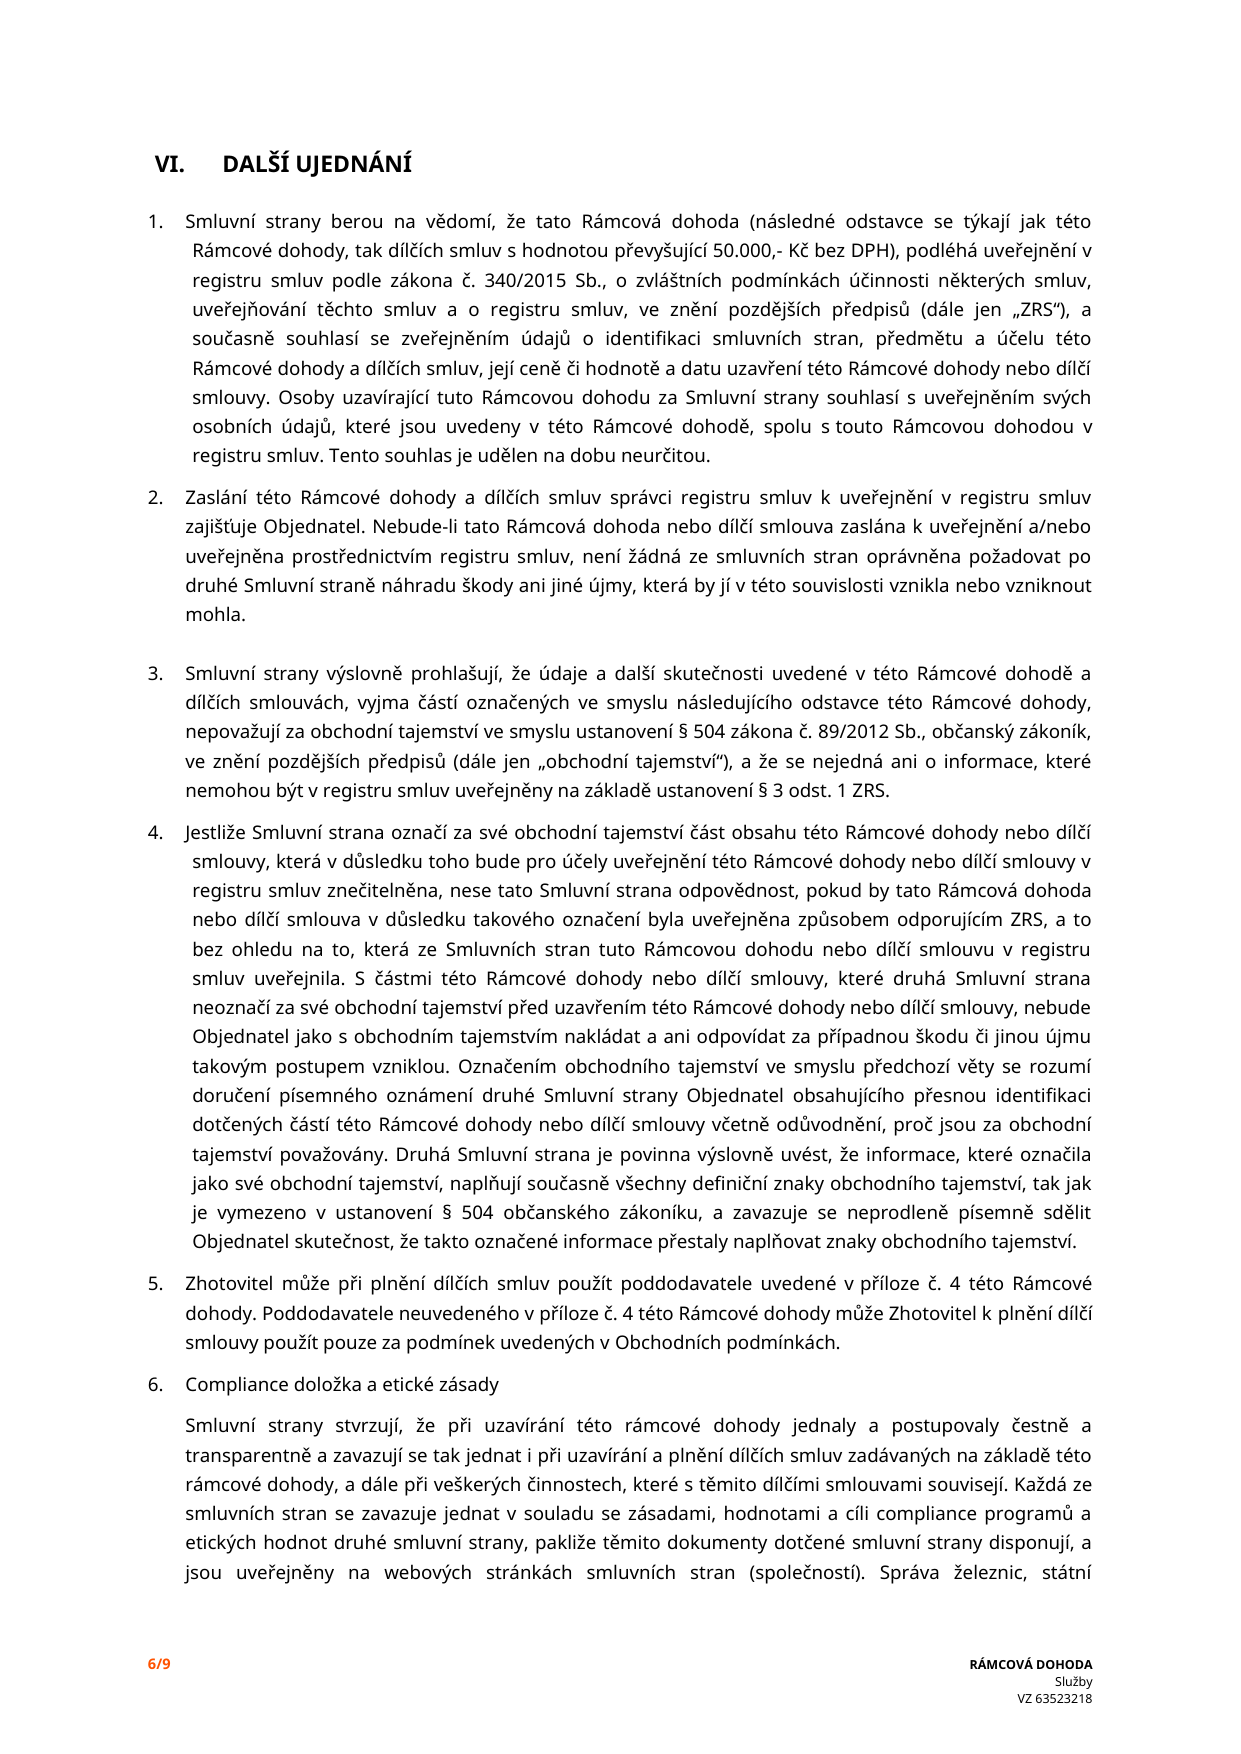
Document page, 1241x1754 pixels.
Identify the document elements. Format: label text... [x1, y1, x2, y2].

list Zaslání této Rámcové dohody a dílčích smluv správci registru smluv k uveřejnění v registru smluv zajišťuje Objednatel. Nebude-li tato Rámcová dohoda nebo dílčí smlouva zaslána k uveřejnění a/nebo uveřejněna prostřednictvím registru smluv, není žádná ze smluvních stran oprávněna požadovat po druhé Smluvní straně náhradu škody ani jiné újmy, která by jí v této souvislosti vznikla nebo vzniknout mohla. [148, 484, 1093, 627]
list DALŠÍ UJEDNÁNÍ [185, 148, 1093, 179]
list Smluvní strany berou na vědomí, že tato Rámcová dohoda (následné odstavce se týkají jak této Rámcové dohody, tak dílčích smluv s hodnotou převyšující 50.000,- Kč bez DPH), podléhá uveřejnění v registru smluv podle zákona č. 340/2015 Sb., o zvláštních podmínkách účinnosti některých smluv, uveřejňování těchto smluv a o registru smluv, ve znění pozdějších předpisů (dále jen „ZRS“), a současně souhlasí se zveřejněním údajů o identifikaci smluvních stran, předmětu a účelu této Rámcové dohody a dílčích smluv, její ceně či hodnotě a datu uzavření této Rámcové dohody nebo dílčí smlouvy. Osoby uzavírající tuto Rámcovou dohodu za Smluvní strany souhlasí s uveřejněním svých osobních údajů, které jsou uvedeny v této Rámcové dohodě, spolu s touto Rámcovou dohodou v registru smluv. Tento souhlas je udělen na dobu neurčitou. [148, 208, 1093, 468]
list Compliance doložka a etické zásady [148, 1371, 1093, 1396]
list Jestliže Smluvní strana označí za své obchodní tajemství část obsahu této Rámcové dohody nebo dílčí smlouvy, která v důsledku toho bude pro účely uveřejnění této Rámcové dohody nebo dílčí smlouvy v registru smluv znečitelněna, nese tato Smluvní strana odpovědnost, pokud by tato Rámcová dohoda nebo dílčí smlouva v důsledku takového označení byla uveřejněna způsobem odporujícím ZRS, a to bez ohledu na to, která ze Smluvních stran tuto Rámcovou dohodu nebo dílčí smlouvu v registru smluv uveřejnila. S částmi této Rámcové dohody nebo dílčí smlouvy, které druhá Smluvní strana neoznačí za své obchodní tajemství před uzavřením této Rámcové dohody nebo dílčí smlouvy, nebude Objednatel jako s obchodním tajemstvím nakládat a ani odpovídat za případnou škodu či jinou újmu takovým postupem vzniklou. Označením obchodního tajemství ve smyslu předchozí věty se rozumí doručení písemného oznámení druhé Smluvní strany Objednatel obsahujícího přesnou identifikaci dotčených částí této Rámcové dohody nebo dílčí smlouvy včetně odůvodnění, proč jsou za obchodní tajemství považovány. Druhá Smluvní strana je povinna výslovně uvést, že informace, které označila jako své obchodní tajemství, naplňují současně všechny definiční znaky obchodního tajemství, tak jak je vymezeno v ustanovení § 504 občanského zákoníku, a zavazuje se neprodleně písemně sdělit Objednatel skutečnost, že takto označené informace přestaly naplňovat znaky obchodního tajemství. [148, 819, 1093, 1254]
list Smluvní strany výslovně prohlašují, že údaje a další skutečnosti uvedené v této Rámcové dohodě a dílčích smlouvách, vyjma částí označených ve smyslu následujícího odstavce této Rámcové dohody, nepovažují za obchodní tajemství ve smyslu ustanovení § 504 zákona č. 89/2012 Sb., občanský zákoník, ve znění pozdějších předpisů (dále jen „obchodní tajemství“), a že se nejedná ani o informace, které nemohou být v registru smluv uveřejněny na základě ustanovení § 3 odst. 1 ZRS. [148, 660, 1093, 803]
list Zhotovitel může při plnění dílčích smluv použít poddodavatele uvedené v příloze č. 4 této Rámcové dohody. Poddodavatele neuvedeného v příloze č. 4 této Rámcové dohody může Zhotovitel k plnění dílčí smlouvy použít pouze za podmínek uvedených v Obchodních podmínkách. [148, 1271, 1093, 1354]
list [185, 1413, 1093, 1584]
